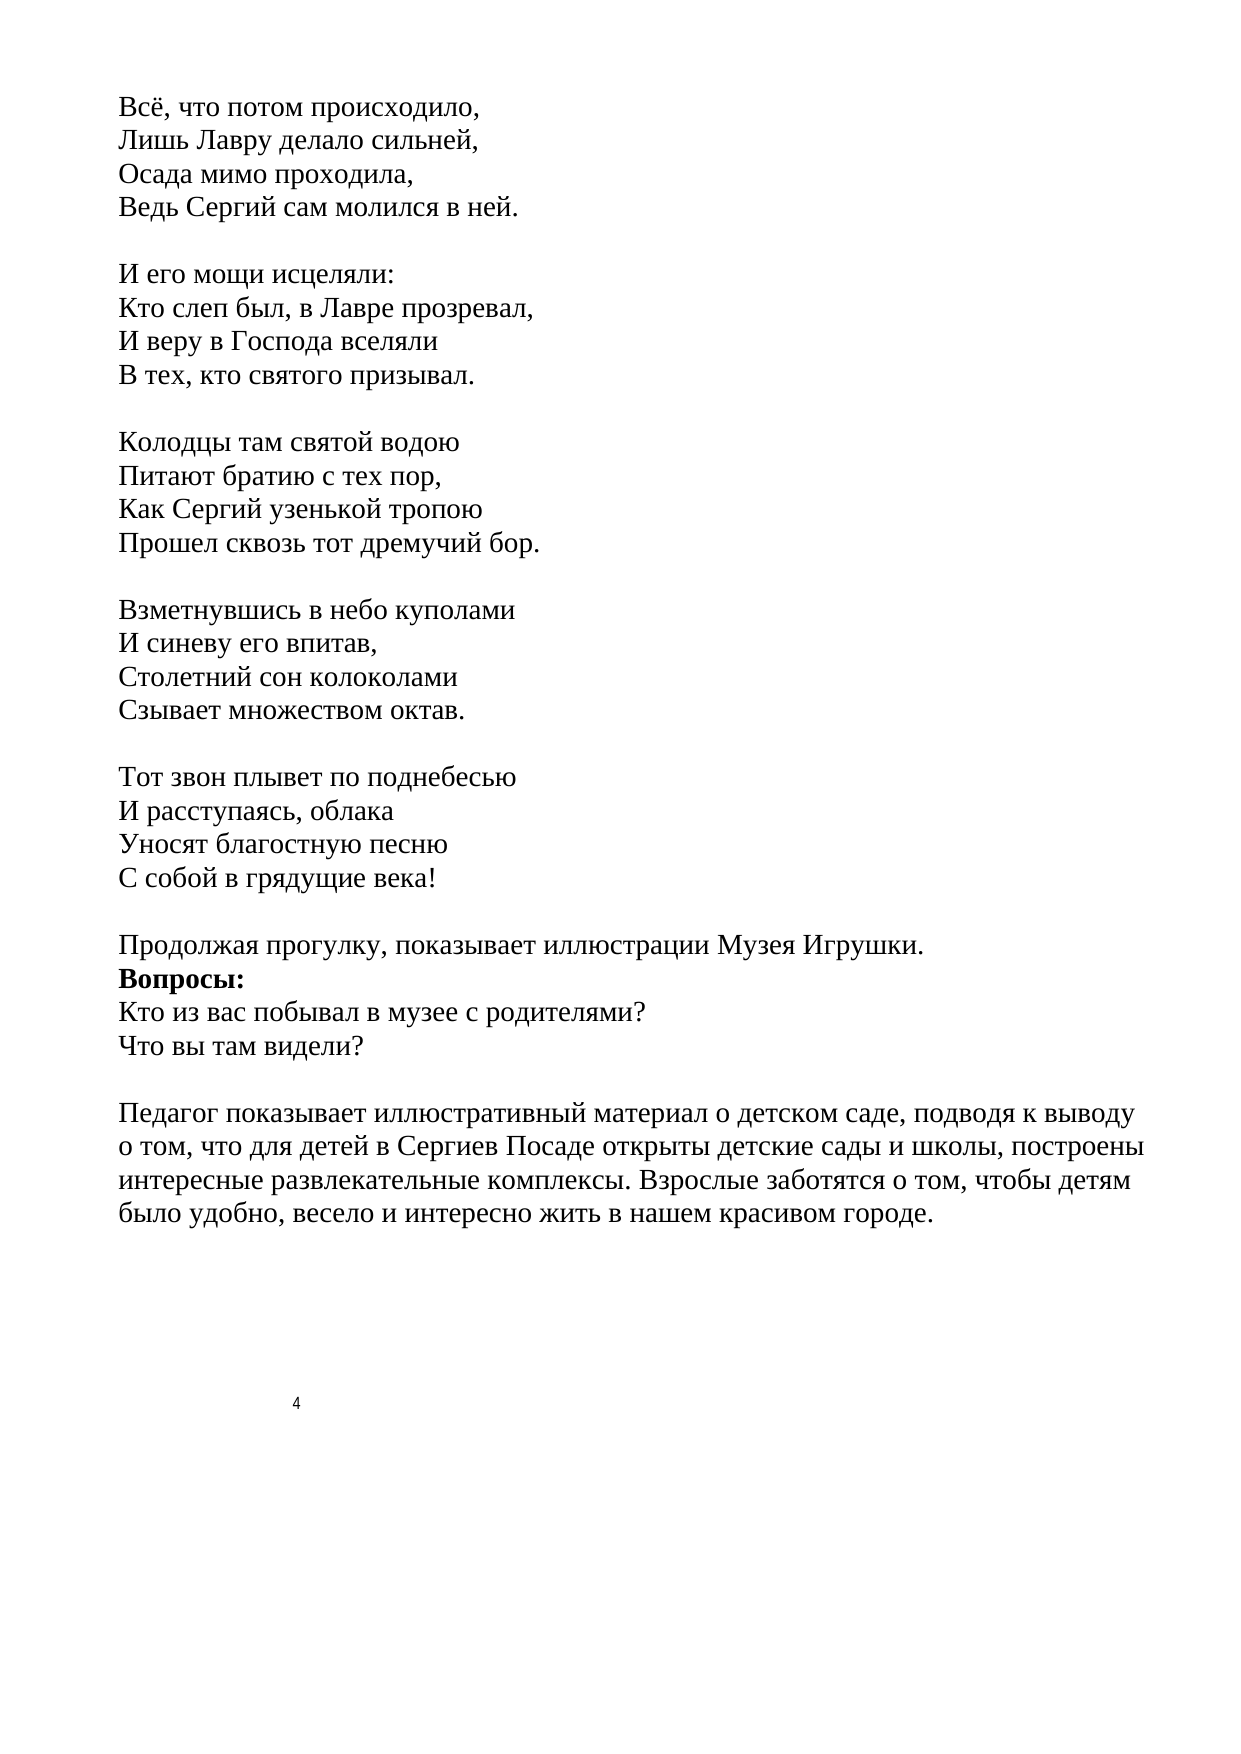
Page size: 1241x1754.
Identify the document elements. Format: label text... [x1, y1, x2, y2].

text Вопросы: [118, 961, 1151, 994]
text Продолжая прогулку, показывает иллюстрации Музея Игрушки. [118, 927, 1151, 961]
text Кто из вас побывал в музее с родителями? [118, 994, 1151, 1028]
text Что вы там видели? [118, 1028, 1151, 1061]
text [118, 89, 1151, 894]
text Педагог показывает иллюстративный материал о детском саде, подводя к выводу о том, что для детей в Сергиев Посаде открыты детские сады и школы, построены интересные развлекательные комплексы. Взрослые заботятся о том, чтобы детям было удобно, весело и интересно жить в нашем красивом городе. [118, 1095, 1151, 1229]
